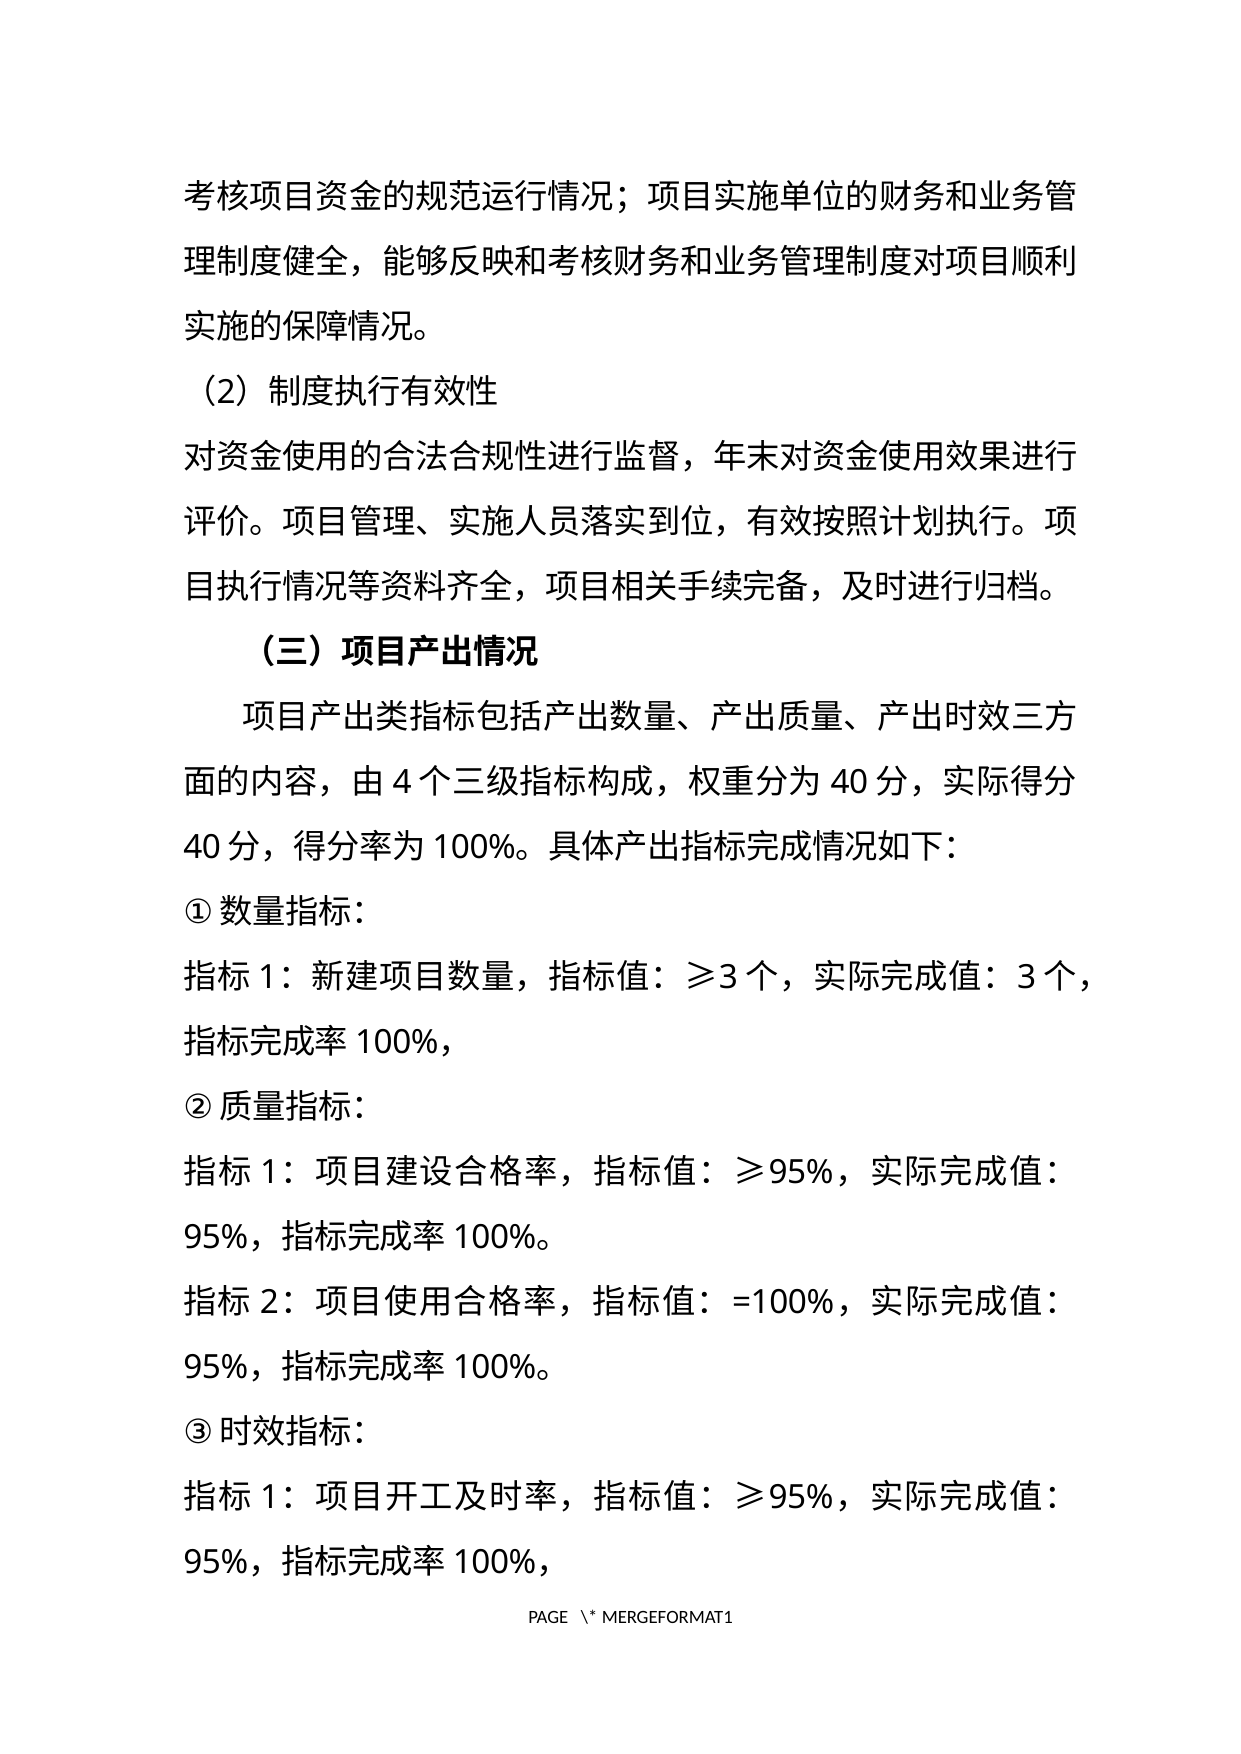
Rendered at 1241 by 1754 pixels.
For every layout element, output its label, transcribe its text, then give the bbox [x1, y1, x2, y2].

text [183, 162, 1078, 617]
text 项目产出类指标包括产出数量、产出质量、产出时效三方面的内容，由4个三级指标构成，权重分为40分，实际得分40分，得分率为100%。具体产出指标完成情况如下： ①数量指标： 指标1：新建项目数量，指标值：≥3个，实际完成值：3个，指标完成率100%， ②质量指标： 指标1：项目建设合格率，指标值：≥95%，实际完成值：95%，指标完成率100%。 指标2：项目使用合格率，指标值：=100%，实际完成值：95%，指标完成率100%。 ③时效指标： 指标1：项目开工及时率，指标值：≥95%，实际完成值：95%，指标完成率100%， [183, 682, 1078, 1592]
text （三）项目产出情况 [183, 617, 1078, 682]
